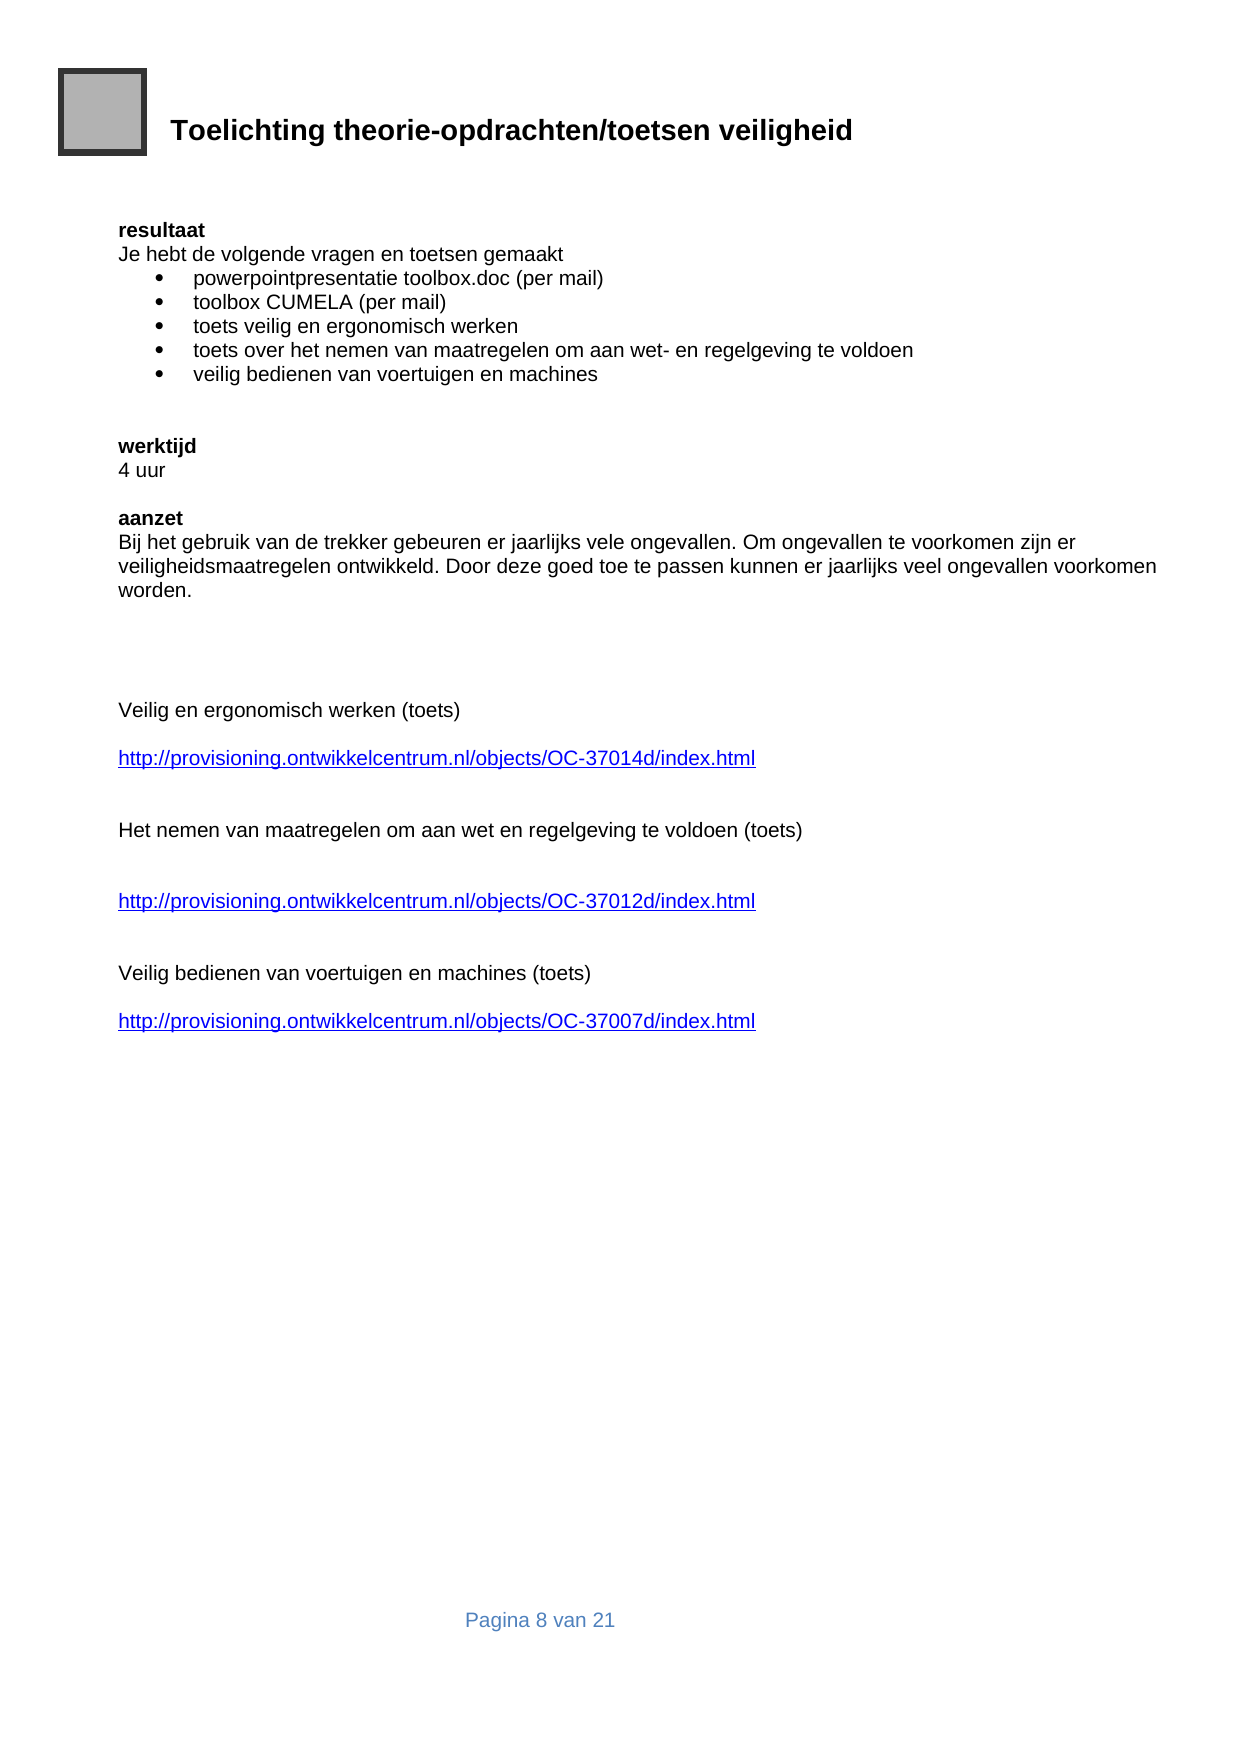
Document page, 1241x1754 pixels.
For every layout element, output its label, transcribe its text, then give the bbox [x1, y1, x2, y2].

text 4 uur [118, 458, 1169, 482]
list toets over het nemen van maatregelen om aan wet- en regelgeving te voldoen [156, 338, 1169, 362]
subtitle resultaat [118, 218, 1169, 242]
text Bij het gebruik van de trekker gebeuren er jaarlijks vele ongevallen. Om ongevallen te voorkomen zijn er veiligheidsmaatregelen ontwikkeld. Door deze goed toe te passen kunnen er jaarlijks veel ongevallen voorkomen worden. [118, 530, 1169, 602]
list toolbox CUMELA (per mail) [156, 290, 1169, 314]
text http://provisioning.ontwikkelcentrum.nl/objects/OC-37007d/index.html [118, 1009, 1169, 1033]
text Toelichting theorie-opdrachten/toetsen veiligheid [118, 113, 1169, 146]
text Je hebt de volgende vragen en toetsen gemaakt [118, 242, 1169, 266]
list powerpointpresentatie toolbox.doc (per mail) [156, 266, 1169, 290]
subtitle werktijd [118, 434, 1169, 458]
text Veilig en ergonomisch werken (toets) [118, 698, 1169, 722]
text http://provisioning.ontwikkelcentrum.nl/objects/OC-37014d/index.html [118, 746, 1169, 769]
text http://provisioning.ontwikkelcentrum.nl/objects/OC-37012d/index.html [118, 889, 1169, 913]
list toets veilig en ergonomisch werken [156, 314, 1169, 338]
text Het nemen van maatregelen om aan wet en regelgeving te voldoen (toets) [118, 817, 1169, 841]
text Veilig bedienen van voertuigen en machines (toets) [118, 961, 1169, 985]
subtitle aanzet [118, 506, 1169, 530]
list veilig bedienen van voertuigen en machines [156, 362, 1169, 386]
